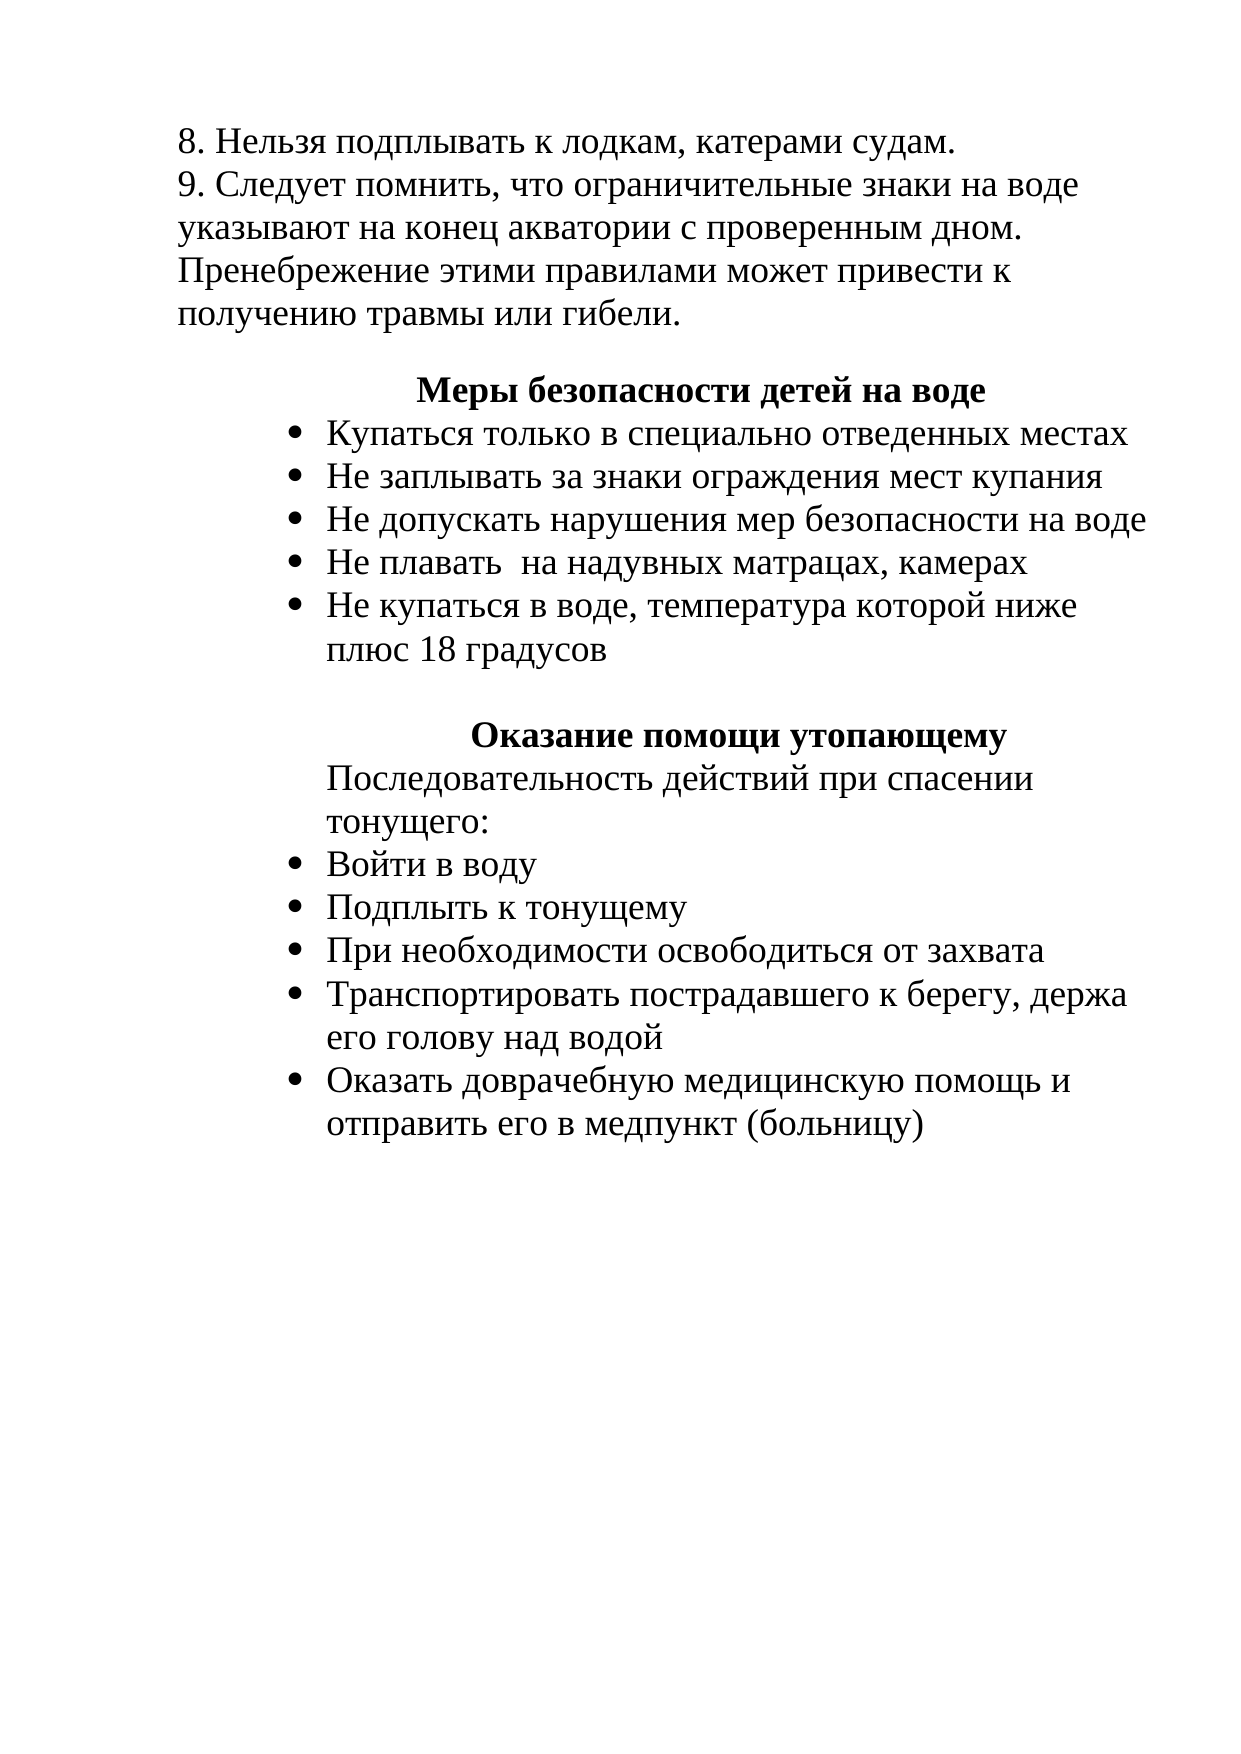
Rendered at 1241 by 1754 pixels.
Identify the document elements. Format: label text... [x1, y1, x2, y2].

list При необходимости освободиться от захвата [288, 928, 1152, 971]
list Подплыть к тонущему [288, 885, 1152, 928]
list Не заплывать за знаки ограждения мест купания [288, 453, 1152, 497]
list Не допускать нарушения мер безопасности на воде [288, 497, 1152, 540]
list Не купаться в воде, температура которой ниже плюс 18 градусов [288, 583, 1152, 669]
text Оказание помощи утопающему [326, 712, 1152, 755]
list Войти в воду [288, 842, 1152, 885]
list Оказать доврачебную медицинскую помощь и отправить его в медпункт (больницу) [288, 1057, 1152, 1143]
text Последовательность действий при спасении тонущего: [326, 755, 1152, 842]
text Меры безопасности детей на воде [251, 367, 1152, 410]
text 8. Нельзя подплывать к лодкам, катерами судам. [177, 118, 1152, 161]
list Транспортировать пострадавшего к берегу, держа его голову над водой [288, 971, 1152, 1057]
list Не плавать на надувных матрацах, камерах [288, 540, 1152, 583]
text 9. Следует помнить, что ограничительные знаки на воде указывают на конец акватории с проверенным дном. Пренебрежение этими правилами может привести к получению травмы или гибели. [177, 161, 1152, 334]
list Купаться только в специально отведенных местах [288, 410, 1152, 453]
